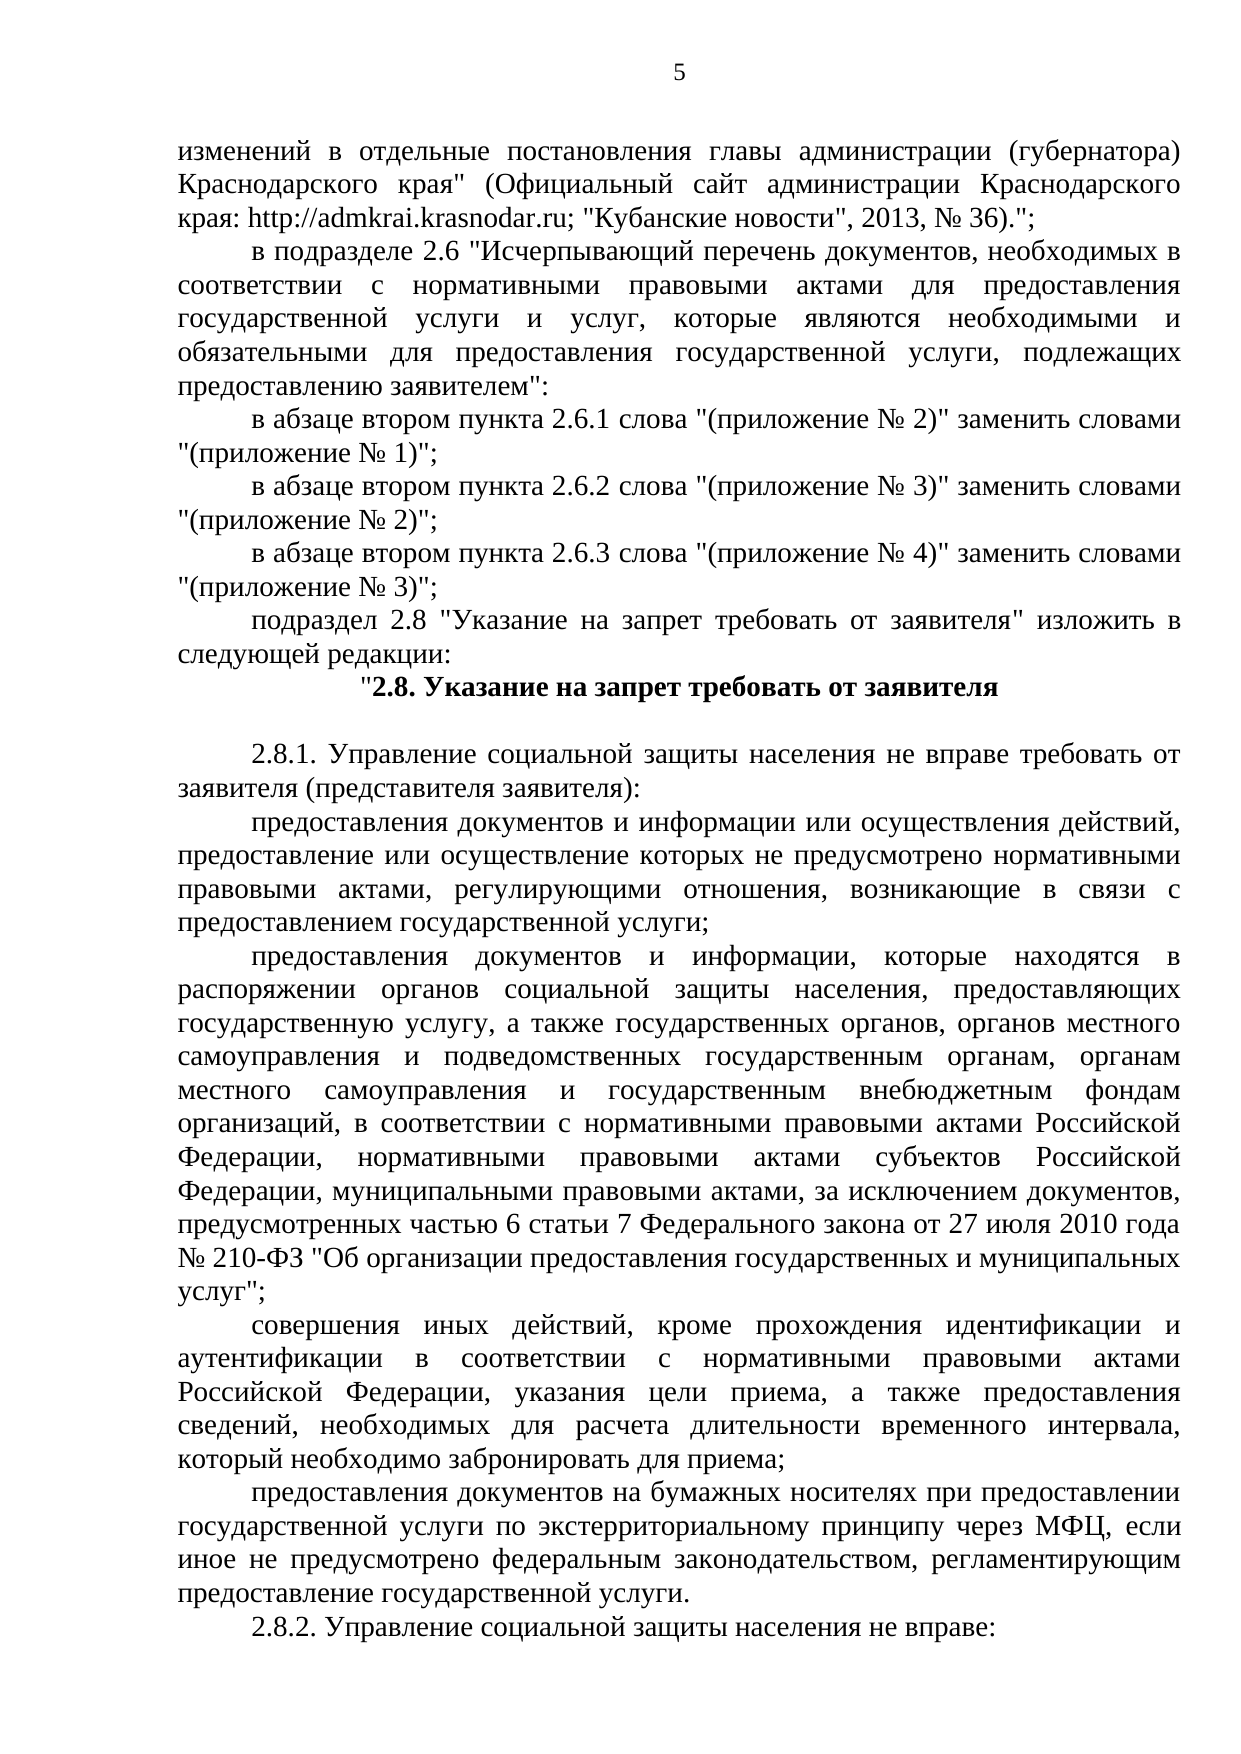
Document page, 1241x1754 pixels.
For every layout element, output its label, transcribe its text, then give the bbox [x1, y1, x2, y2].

text в абзаце втором пункта 2.6.1 слова "(приложение № 2)" заменить словами "(приложение № 1)"; [177, 401, 1181, 468]
text подраздел 2.8 "Указание на запрет требовать от заявителя" изложить в следующей редакции: [177, 602, 1181, 669]
text 2.8.2. Управление социальной защиты населения не вправе: [177, 1609, 1181, 1642]
text предоставления документов и информации или осуществления действий, предоставление или осуществление которых не предусмотрено нормативными правовыми актами, регулирующими отношения, возникающие в связи с предоставлением государственной услуги; [177, 804, 1181, 938]
text в подразделе 2.6 "Исчерпывающий перечень документов, необходимых в соответствии с нормативными правовыми актами для предоставления государственной услуги и услуг, которые являются необходимыми и обязательными для предоставления государственной услуги, подлежащих предоставлению заявителем": [177, 233, 1181, 401]
text совершения иных действий, кроме прохождения идентификации и аутентификации в соответствии с нормативными правовыми актами Российской Федерации, указания цели приема, а также предоставления сведений, необходимых для расчета длительности временного интервала, который необходимо забронировать для приема; [177, 1307, 1181, 1474]
text 2.8.1. Управление социальной защиты населения не вправе требовать от заявителя (представителя заявителя): [177, 737, 1181, 804]
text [177, 133, 1181, 233]
text предоставления документов на бумажных носителях при предоставлении государственной услуги по экстерриториальному принципу через МФЦ, если иное не предусмотрено федеральным законодательством, регламентирующим предоставление государственной услуги. [177, 1474, 1181, 1609]
text "2.8. Указание на запрет требовать от заявителя [177, 669, 1181, 703]
text в абзаце втором пункта 2.6.2 слова "(приложение № 3)" заменить словами "(приложение № 2)"; [177, 468, 1181, 535]
text в абзаце втором пункта 2.6.3 слова "(приложение № 4)" заменить словами "(приложение № 3)"; [177, 535, 1181, 602]
text предоставления документов и информации, которые находятся в распоряжении органов социальной защиты населения, предоставляющих государственную услугу, а также государственных органов, органов местного самоуправления и подведомственных государственным органам, органам местного самоуправления и государственным внебюджетным фондам организаций, в соответствии с нормативными правовыми актами Российской Федерации, нормативными правовыми актами субъектов Российской Федерации, муниципальными правовыми актами, за исключением документов, предусмотренных частью 6 статьи 7 Федерального закона от 27 июля 2010 года № 210-ФЗ "Об организации предоставления государственных и муниципальных услуг"; [177, 938, 1181, 1307]
